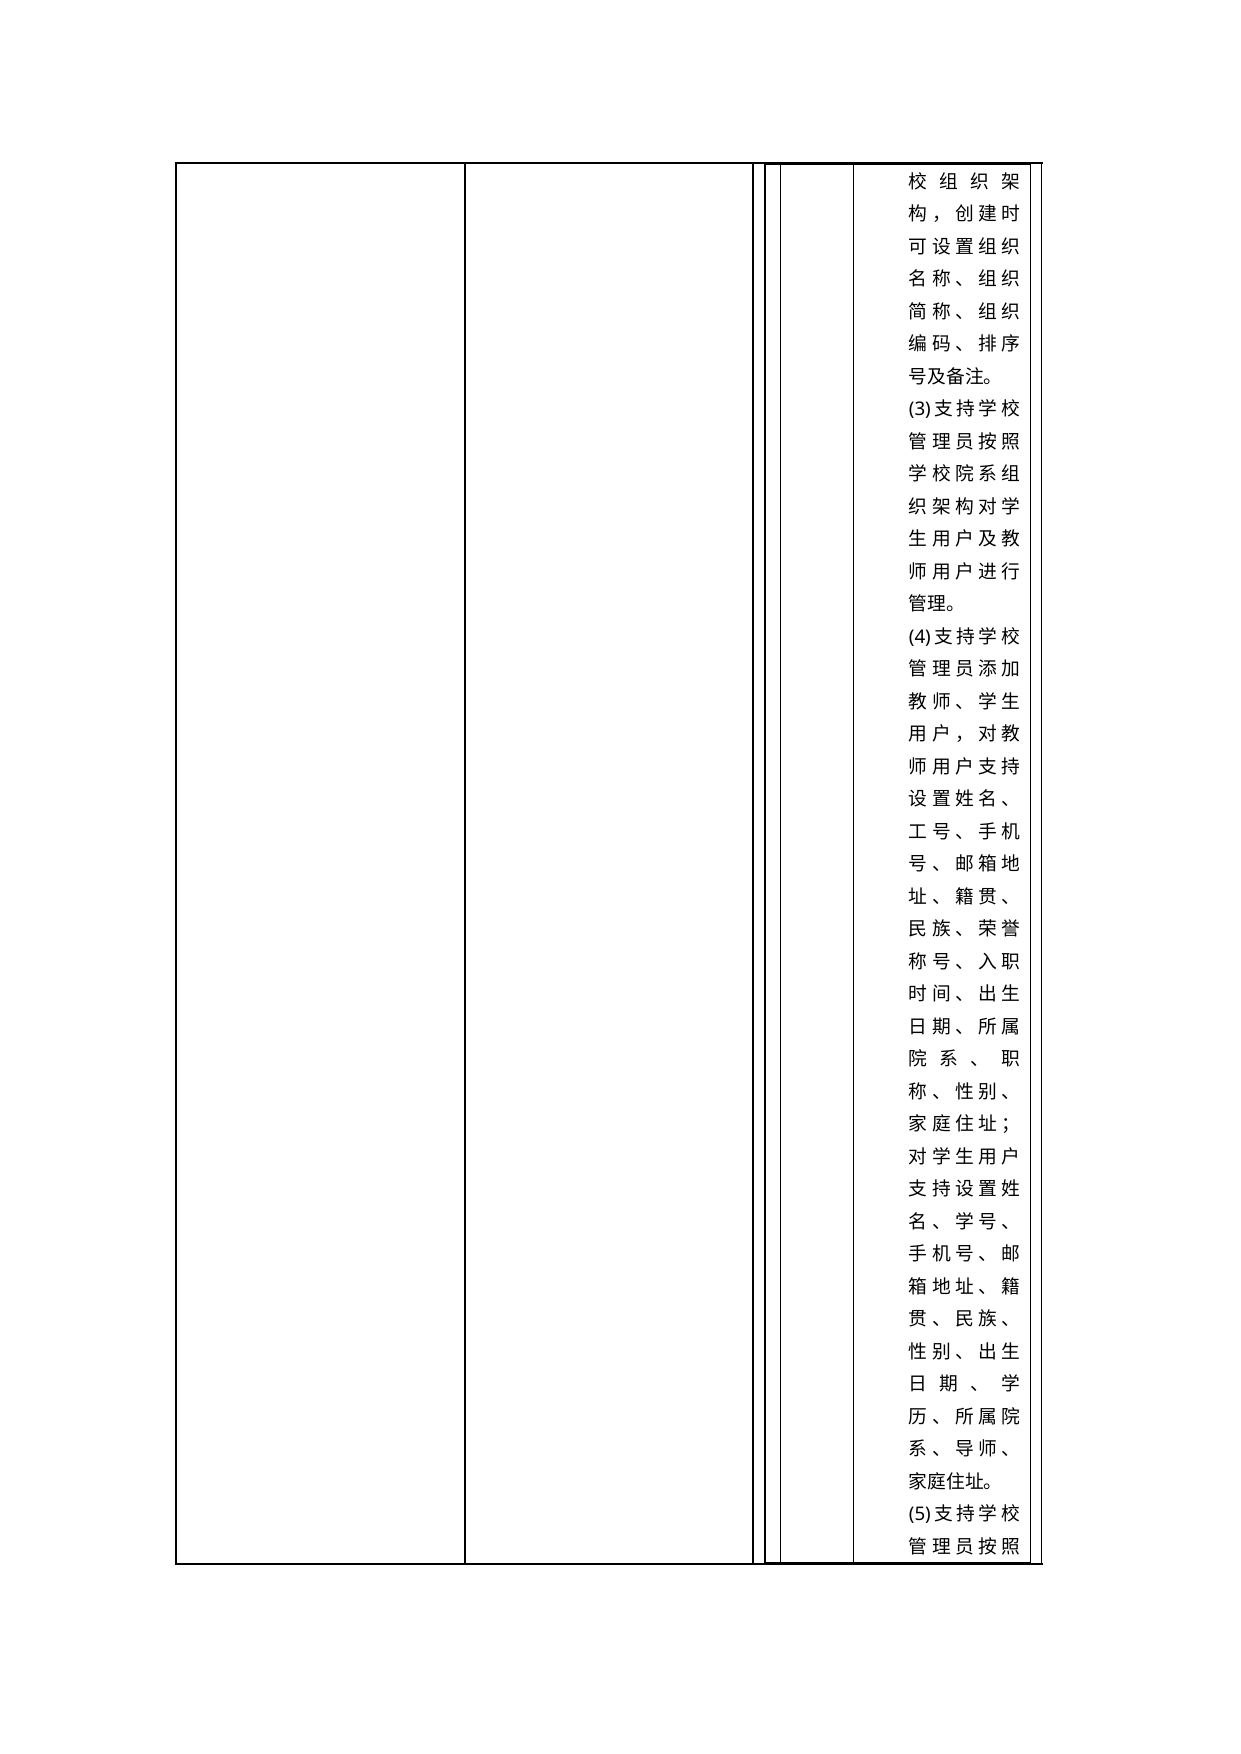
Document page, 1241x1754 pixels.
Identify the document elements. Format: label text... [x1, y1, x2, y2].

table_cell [781, 165, 853, 1562]
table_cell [1031, 164, 1041, 1563]
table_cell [766, 165, 780, 1562]
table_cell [854, 165, 1030, 1562]
table_cell 2 [177, 164, 464, 1563]
table_cell [466, 164, 752, 1563]
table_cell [754, 164, 764, 1563]
